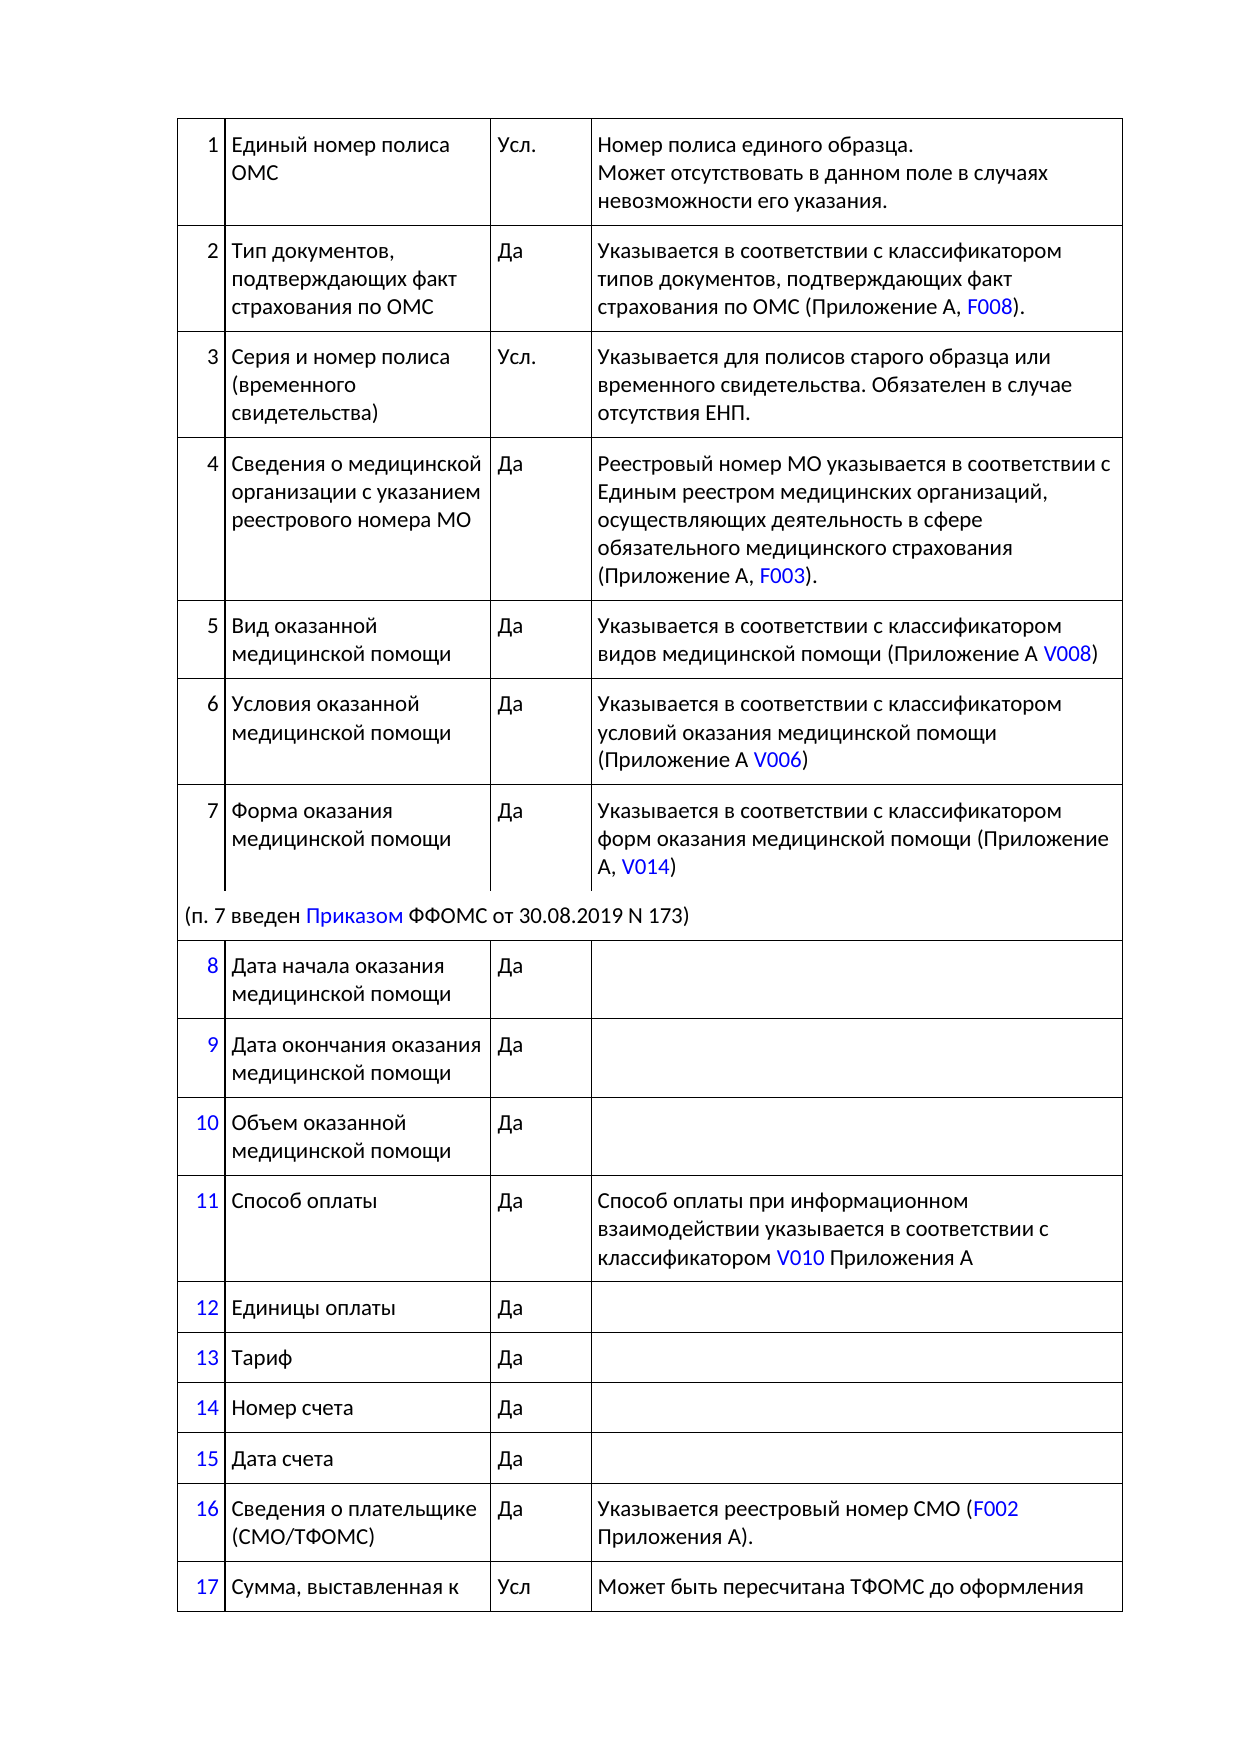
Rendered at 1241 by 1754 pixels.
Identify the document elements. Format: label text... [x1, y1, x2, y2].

table_cell [592, 1282, 1122, 1332]
table_cell Да [491, 438, 591, 599]
table_cell Дата окончания оказания медицинской помощи [226, 1019, 490, 1097]
table_cell Тип документов, подтверждающих факт страхования по ОМС [226, 226, 490, 331]
table_cell Дата начала оказания медицинской помощи [226, 941, 490, 1018]
table_cell 14 [178, 1383, 224, 1432]
table_cell Да [491, 1176, 591, 1281]
table_cell Указывается в соответствии с классификатором условий оказания медицинской помощи (Приложение А V006) [592, 679, 1122, 784]
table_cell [592, 1562, 1122, 1611]
table_cell Усл [491, 1562, 591, 1611]
table_cell [592, 1098, 1122, 1175]
table_cell Да [491, 1383, 591, 1432]
table_cell Да [491, 679, 591, 784]
table_cell Да [491, 941, 591, 1018]
table_cell Единицы оплаты [226, 1282, 490, 1332]
table_cell Тариф [226, 1333, 490, 1382]
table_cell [226, 1562, 490, 1611]
table_cell 13 [178, 1333, 224, 1382]
table_cell Объем оказанной медицинской помощи [226, 1098, 490, 1175]
table_cell Серия и номер полиса (временного свидетельства) [226, 332, 490, 437]
table_cell 3 [178, 332, 224, 437]
table_cell [592, 1433, 1122, 1482]
table_cell Способ оплаты [226, 1176, 490, 1281]
table_cell Да [491, 1484, 591, 1561]
table_cell 7 [178, 785, 224, 891]
table_cell 12 [178, 1282, 224, 1332]
table_cell [592, 1383, 1122, 1432]
table_cell Да [491, 1433, 591, 1482]
table_cell Да [491, 1019, 591, 1097]
table_cell Вид оказанной медицинской помощи [226, 601, 490, 678]
table_cell 6 [178, 679, 224, 784]
table_cell Да [491, 1098, 591, 1175]
table_cell Да [491, 1282, 591, 1332]
table_cell 5 [178, 601, 224, 678]
table_cell Номер счета [226, 1383, 490, 1432]
table_cell Реестровый номер МО указывается в соответствии с Единым реестром медицинских организаций, осуществляющих деятельность в сфере обязательного медицинского страхования (Приложение А, F003). [592, 438, 1122, 599]
table_cell 17 [178, 1562, 224, 1611]
table_cell 1 [178, 119, 224, 224]
table_cell 9 [178, 1019, 224, 1097]
table_cell Да [491, 1333, 591, 1382]
table_cell 16 [178, 1484, 224, 1561]
table_cell [592, 941, 1122, 1018]
table_cell Указывается в соответствии с классификатором видов медицинской помощи (Приложение А V008) [592, 601, 1122, 678]
table_cell 4 [178, 438, 224, 599]
table_cell 15 [178, 1433, 224, 1482]
table_cell Условия оказанной медицинской помощи [226, 679, 490, 784]
table_cell Указывается реестровый номер СМО (F002 Приложения А). [592, 1484, 1122, 1561]
table_cell [592, 1333, 1122, 1382]
table_cell Усл. [491, 332, 591, 437]
table_cell Сведения о медицинской организации с указанием реестрового номера МО [226, 438, 490, 599]
table_cell 10 [178, 1098, 224, 1175]
table_cell Да [491, 785, 591, 891]
table_cell Указывается в соответствии с классификатором форм оказания медицинской помощи (Приложение А, V014) [592, 785, 1122, 891]
table_cell Номер полиса единого образца. Может отсутствовать в данном поле в случаях невозможности его указания. [592, 119, 1122, 224]
table_cell (п. 7 введен Приказом ФФОМС от 30.08.2019 N 173) [178, 891, 1122, 940]
table_cell Указывается в соответствии с классификатором типов документов, подтверждающих факт страхования по ОМС (Приложение А, F008). [592, 226, 1122, 331]
table_cell Да [491, 601, 591, 678]
table_cell 8 [178, 941, 224, 1018]
table_cell 2 [178, 226, 224, 331]
table_cell Способ оплаты при информационном взаимодействии указывается в соответствии с классификатором V010 Приложения А [592, 1176, 1122, 1281]
table_cell Да [491, 226, 591, 331]
table_cell Форма оказания медицинской помощи [226, 785, 490, 891]
table_cell [592, 1019, 1122, 1097]
table_cell Сведения о плательщике (СМО/ТФОМС) [226, 1484, 490, 1561]
table_cell Указывается для полисов старого образца или временного свидетельства. Обязателен в случае отсутствия ЕНП. [592, 332, 1122, 437]
table_cell Дата счета [226, 1433, 490, 1482]
table_cell Единый номер полиса ОМС [226, 119, 490, 224]
table_cell Усл. [491, 119, 591, 224]
table_cell 11 [178, 1176, 224, 1281]
